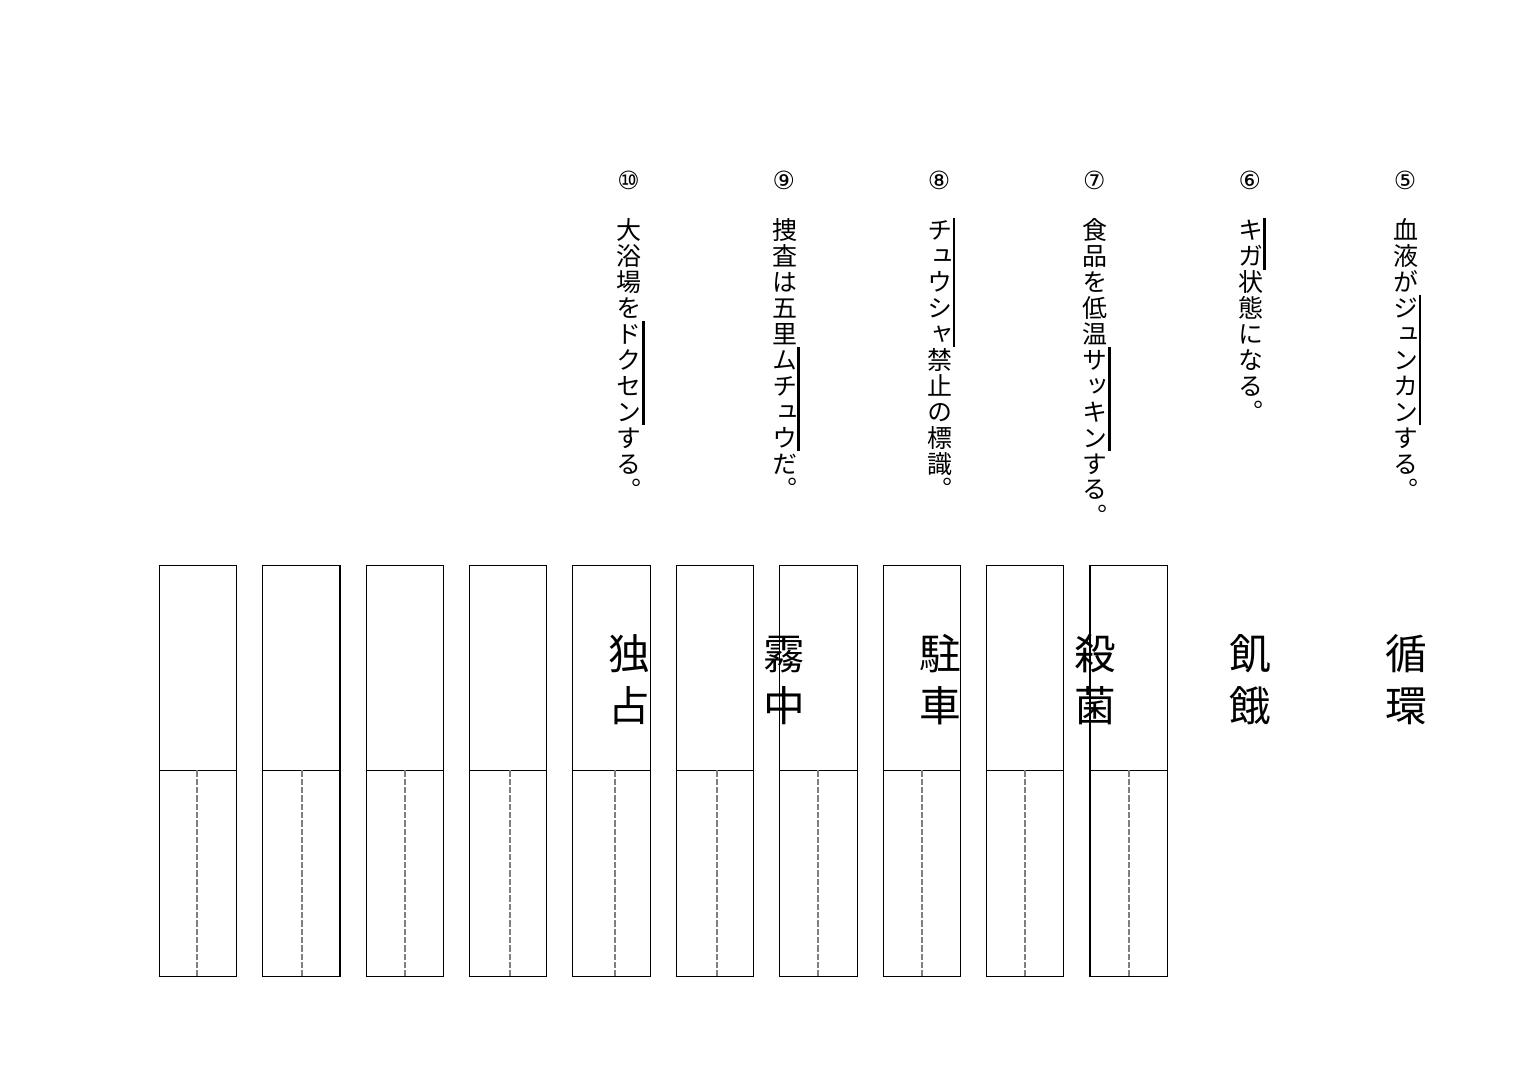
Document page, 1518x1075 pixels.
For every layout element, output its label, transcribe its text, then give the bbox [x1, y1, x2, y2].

text ⑦食品を低温サッキンする。 殺菌 [1043, 166, 1147, 969]
text ⑧チュウシャ禁止の標識。 駐車 [888, 166, 992, 969]
text ⑤血液がジュンカンする。 循環 [1354, 166, 1458, 969]
text ⑨捜査は五里ムチュウだ。 霧中 [733, 166, 836, 969]
text ⑥キガ状態になる。 飢餓 [1199, 166, 1302, 969]
text ⑩大浴場をドクセンする。 独占 [578, 166, 681, 969]
